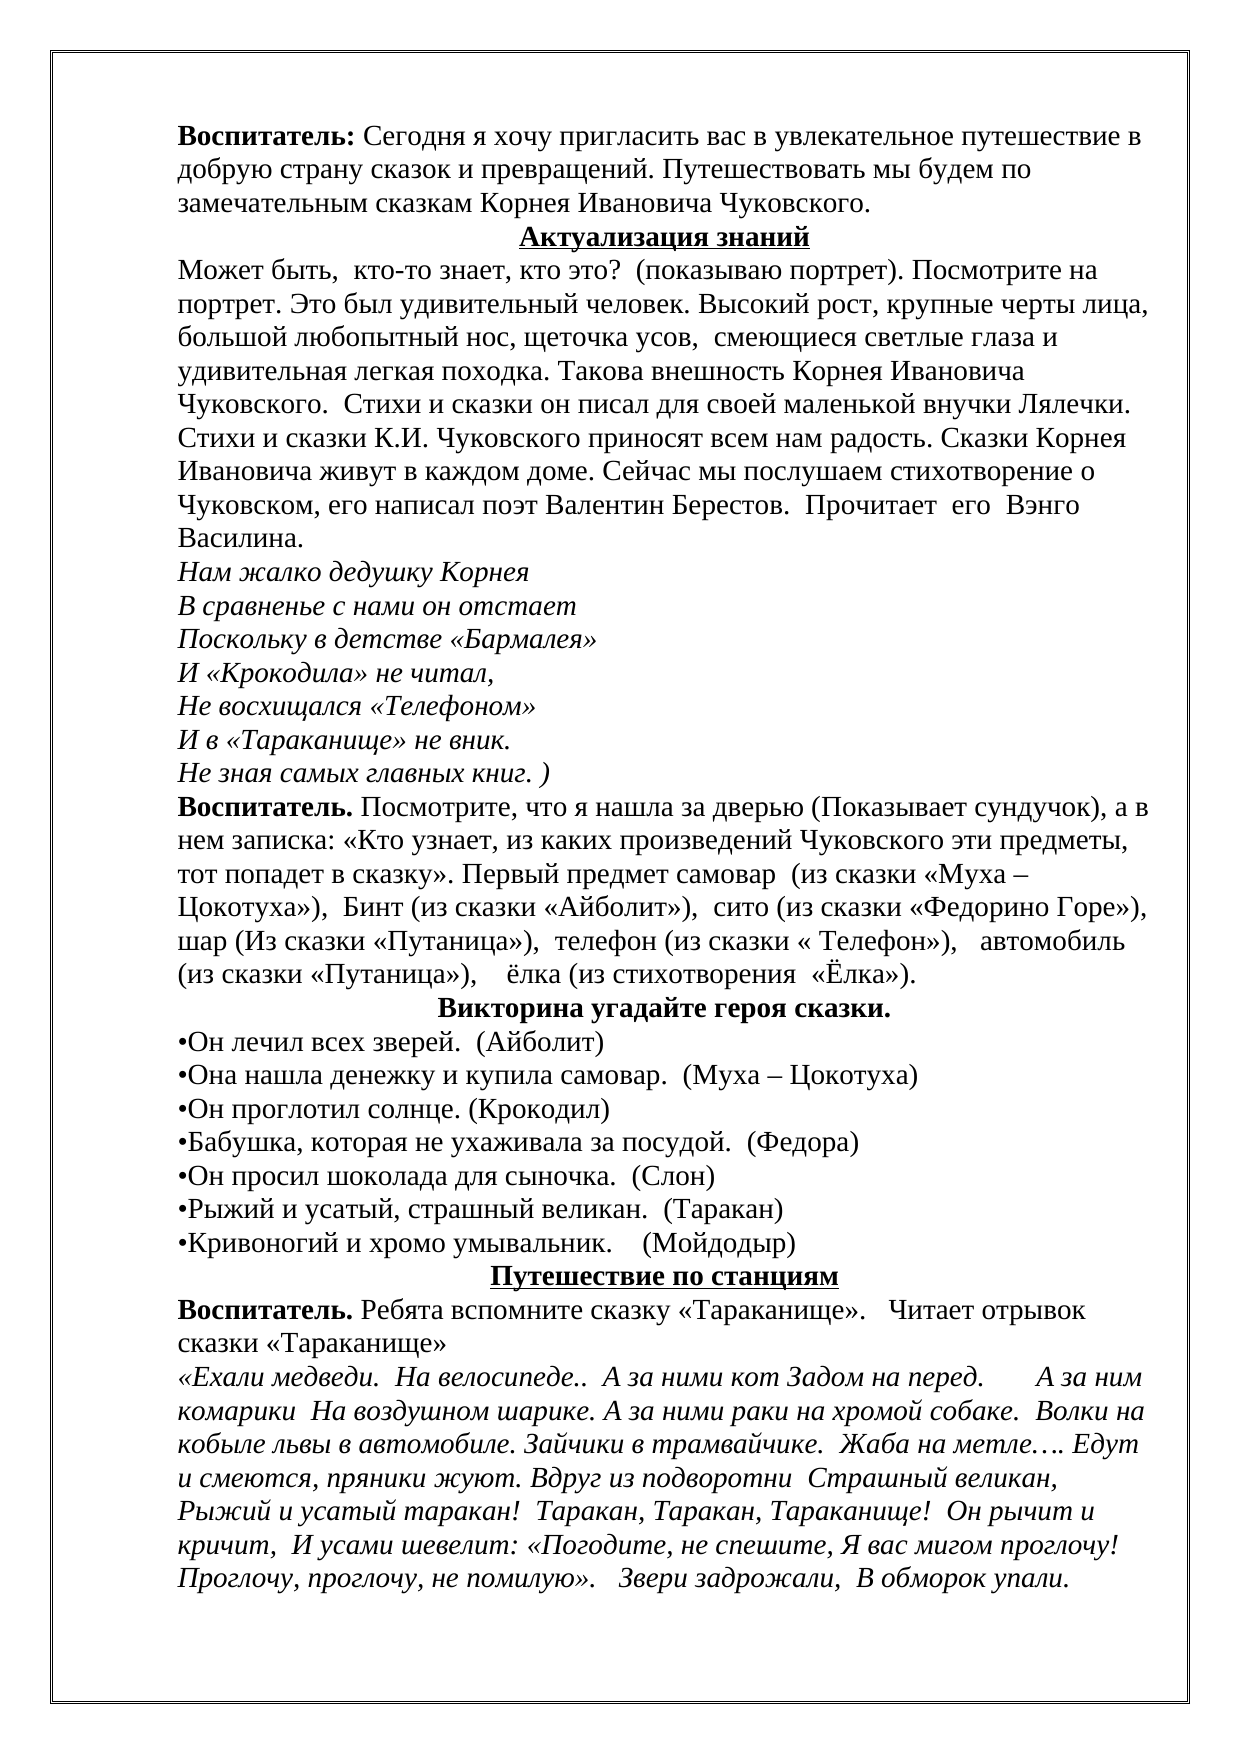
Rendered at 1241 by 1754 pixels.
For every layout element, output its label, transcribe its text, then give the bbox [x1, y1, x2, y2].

text Путешествие по станциям [177, 1258, 1152, 1292]
text •Бабушка, которая не ухаживала за посудой. (Федора) [177, 1124, 1152, 1158]
text И «Крокодила» не читал, [177, 655, 1152, 688]
text •Он просил шоколада для сыночка. (Слон) [177, 1158, 1152, 1191]
text Может быть, кто-то знает, кто это? (показываю портрет). Посмотрите на портрет. Это был удивительный человек. Высокий рост, крупные черты лица, большой любопытный нос, щеточка усов, смеющиеся светлые глаза и удивительная легкая походка. Такова внешность Корнея Ивановича Чуковского. Стихи и сказки он писал для своей маленькой внучки Лялечки. Стихи и сказки К.И. Чуковского приносят всем нам радость. Сказки Корнея Ивановича живут в каждом доме. Сейчас мы послушаем стихотворение о Чуковском, его написал поэт Валентин Берестов. Прочитает его Вэнго Василина. [177, 252, 1152, 554]
text И в «Тараканище» не вник. [177, 722, 1152, 755]
text •Кривоногий и хромо умывальник. (Мойдодыр) [177, 1225, 1152, 1258]
text •Рыжий и усатый, страшный великан. (Таракан) [177, 1191, 1152, 1225]
text •Он лечил всех зверей. (Айболит) [177, 1024, 1152, 1057]
text Поскольку в детстве «Бармалея» [177, 621, 1152, 655]
text •Он проглотил солнце. (Крокодил) [177, 1091, 1152, 1124]
text Не зная самых главных книг. ) [177, 755, 1152, 789]
text В сравненье с нами он отстает [177, 588, 1152, 621]
text Воспитатель. Посмотрите, что я нашла за дверью (Показывает сундучок), а в нем записка: «Кто узнает, из каких произведений Чуковского эти предметы, тот попадет в сказку». Первый предмет самовар (из сказки «Муха – Цокотуха»), Бинт (из сказки «Айболит»), сито (из сказки «Федорино Горе»), шар (Из сказки «Путаница»), телефон (из сказки « Телефон»), автомобиль (из сказки «Путаница»), ёлка (из стихотворения «Ёлка»). [177, 789, 1152, 990]
text •Она нашла денежку и купила самовар. (Муха – Цокотуха) [177, 1057, 1152, 1091]
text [177, 1359, 1152, 1594]
text Воспитатель: Сегодня я хочу пригласить вас в увлекательное путешествие в добрую страну сказок и превращений. Путешествовать мы будем по замечательным сказкам Корнея Ивановича Чуковского. [177, 118, 1152, 219]
text Воспитатель. Ребята вспомните сказку «Тараканище». Читает отрывок сказки «Тараканище» [177, 1292, 1152, 1359]
text Не восхищался «Телефоном» [177, 688, 1152, 722]
text Викторина угадайте героя сказки. [177, 990, 1152, 1024]
text Актуализация знаний [177, 219, 1152, 252]
text Нам жалко дедушку Корнея [177, 554, 1152, 588]
